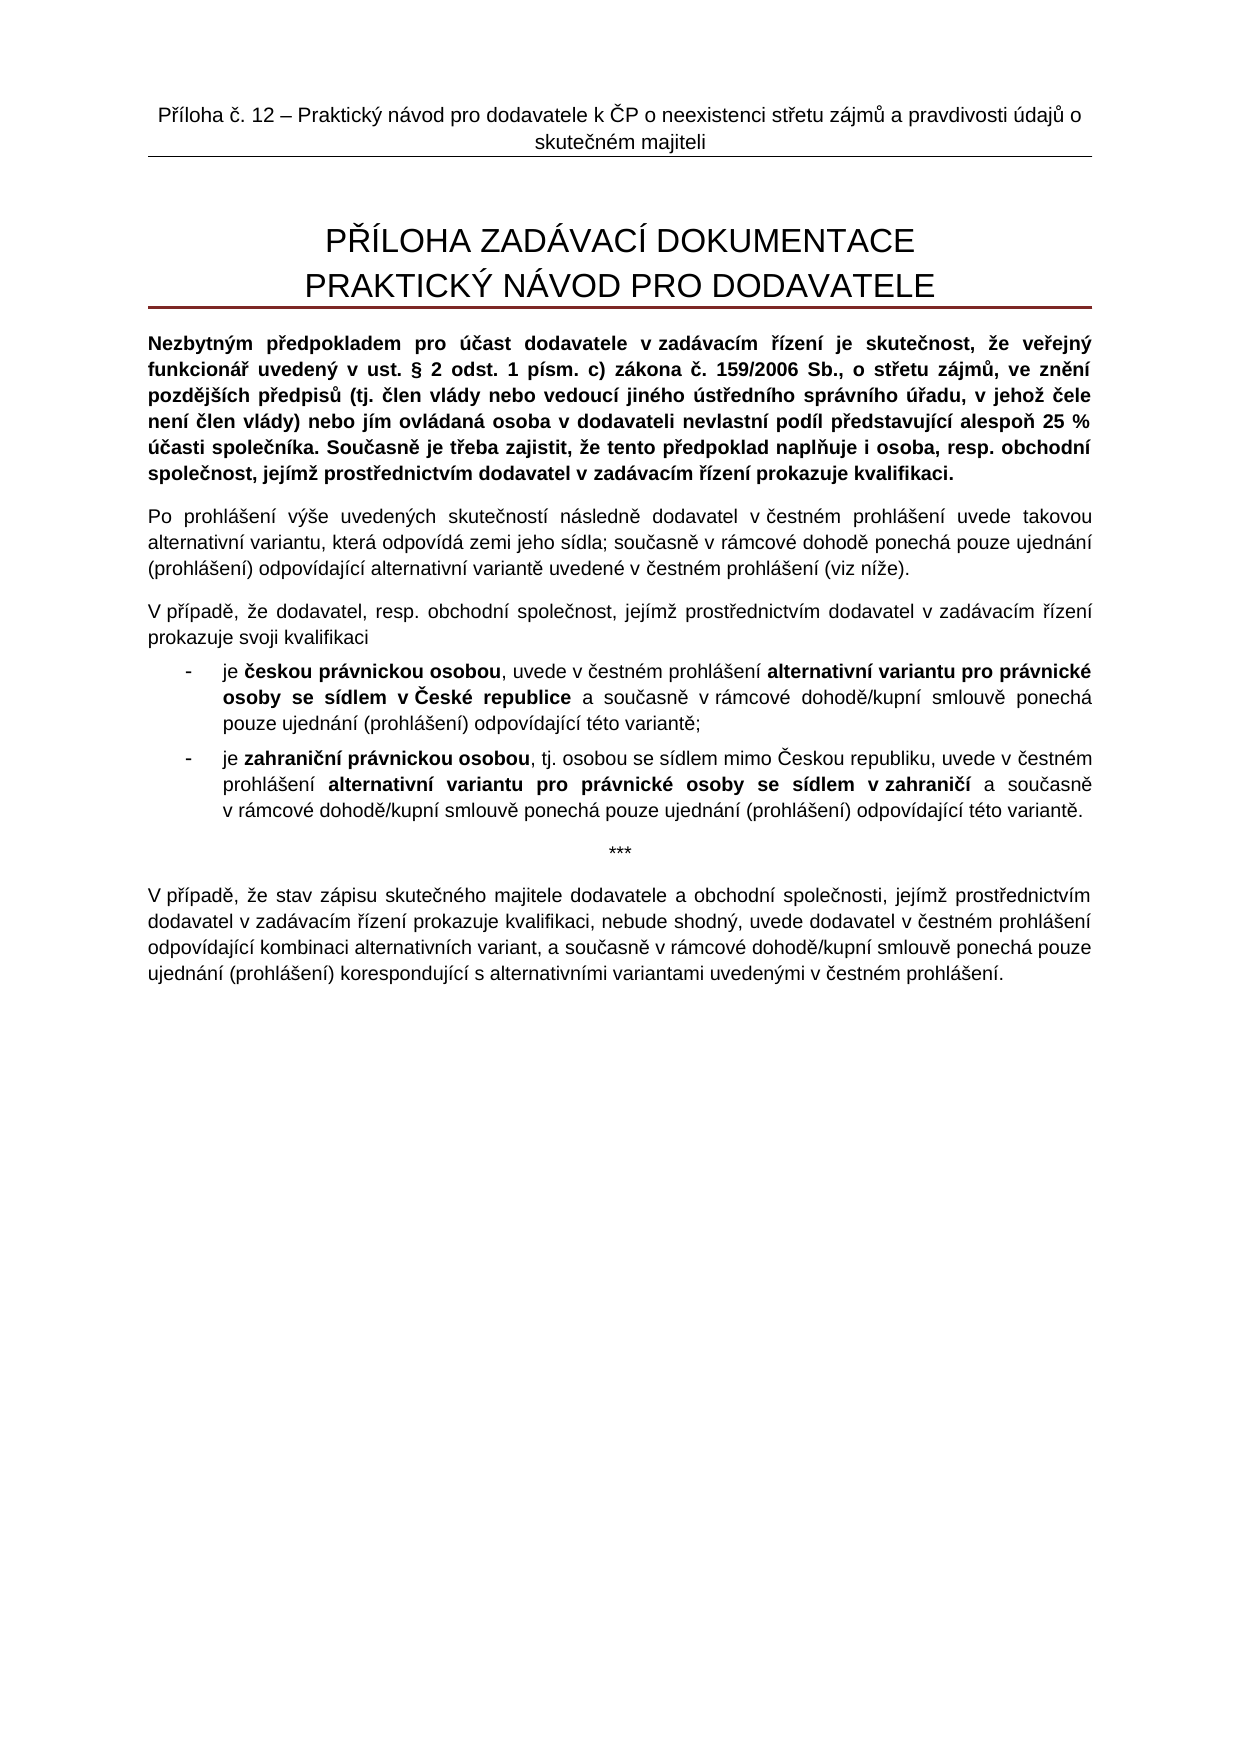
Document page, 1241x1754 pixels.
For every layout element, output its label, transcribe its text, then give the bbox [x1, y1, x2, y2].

text V případě, že dodavatel, resp. obchodní společnost, jejímž prostřednictvím dodavatel v zadávacím řízení prokazuje svoji kvalifikaci [148, 599, 1092, 648]
text Nezbytným předpokladem pro účast dodavatele v zadávacím řízení je skutečnost, že veřejný funkcionář uvedený v ust. § 2 odst. 1 písm. c) zákona č. 159/2006 Sb., o střetu zájmů, ve znění pozdějších předpisů (tj. člen vlády nebo vedoucí jiného ústředního správního úřadu, v jehož čele není člen vlády) nebo jím ovládaná osoba v dodavateli nevlastní podíl představující alespoň 25 % účasti společníka. Současně je třeba zajistit, že tento předpoklad naplňuje i osoba, resp. obchodní společnost, jejímž prostřednictvím dodavatel v zadávacím řízení prokazuje kvalifikaci. [148, 332, 1092, 485]
text PŘÍLOHA ZADÁVACÍ DOKUMENTACE PRAKTICKÝ NÁVOD PRO DODAVATELE [148, 222, 1092, 306]
text *** [148, 841, 1092, 864]
list je zahraniční právnickou osobou, tj. osobou se sídlem mimo Českou republiku, uvede v čestném prohlášení alternativní variantu pro právnické osoby se sídlem v zahraničí a současně v rámcové dohodě/kupní smlouvě ponechá pouze ujednání (prohlášení) odpovídající této variantě. [185, 746, 1092, 821]
text V případě, že stav zápisu skutečného majitele dodavatele a obchodní společnosti, jejímž prostřednictvím dodavatel v zadávacím řízení prokazuje kvalifikaci, nebude shodný, uvede dodavatel v čestném prohlášení odpovídající kombinaci alternativních variant, a současně v rámcové dohodě/kupní smlouvě ponechá pouze ujednání (prohlášení) korespondující s alternativními variantami uvedenými v čestném prohlášení. [148, 884, 1092, 985]
list je českou právnickou osobou, uvede v čestném prohlášení alternativní variantu pro právnické osoby se sídlem v České republice a současně v rámcové dohodě/kupní smlouvě ponechá pouze ujednání (prohlášení) odpovídající této variantě; [185, 660, 1092, 735]
text Po prohlášení výše uvedených skutečností následně dodavatel v čestném prohlášení uvede takovou alternativní variantu, která odpovídá zemi jeho sídla; současně v rámcové dohodě ponechá pouze ujednání (prohlášení) odpovídající alternativní variantě uvedené v čestném prohlášení (viz níže). [148, 505, 1092, 579]
